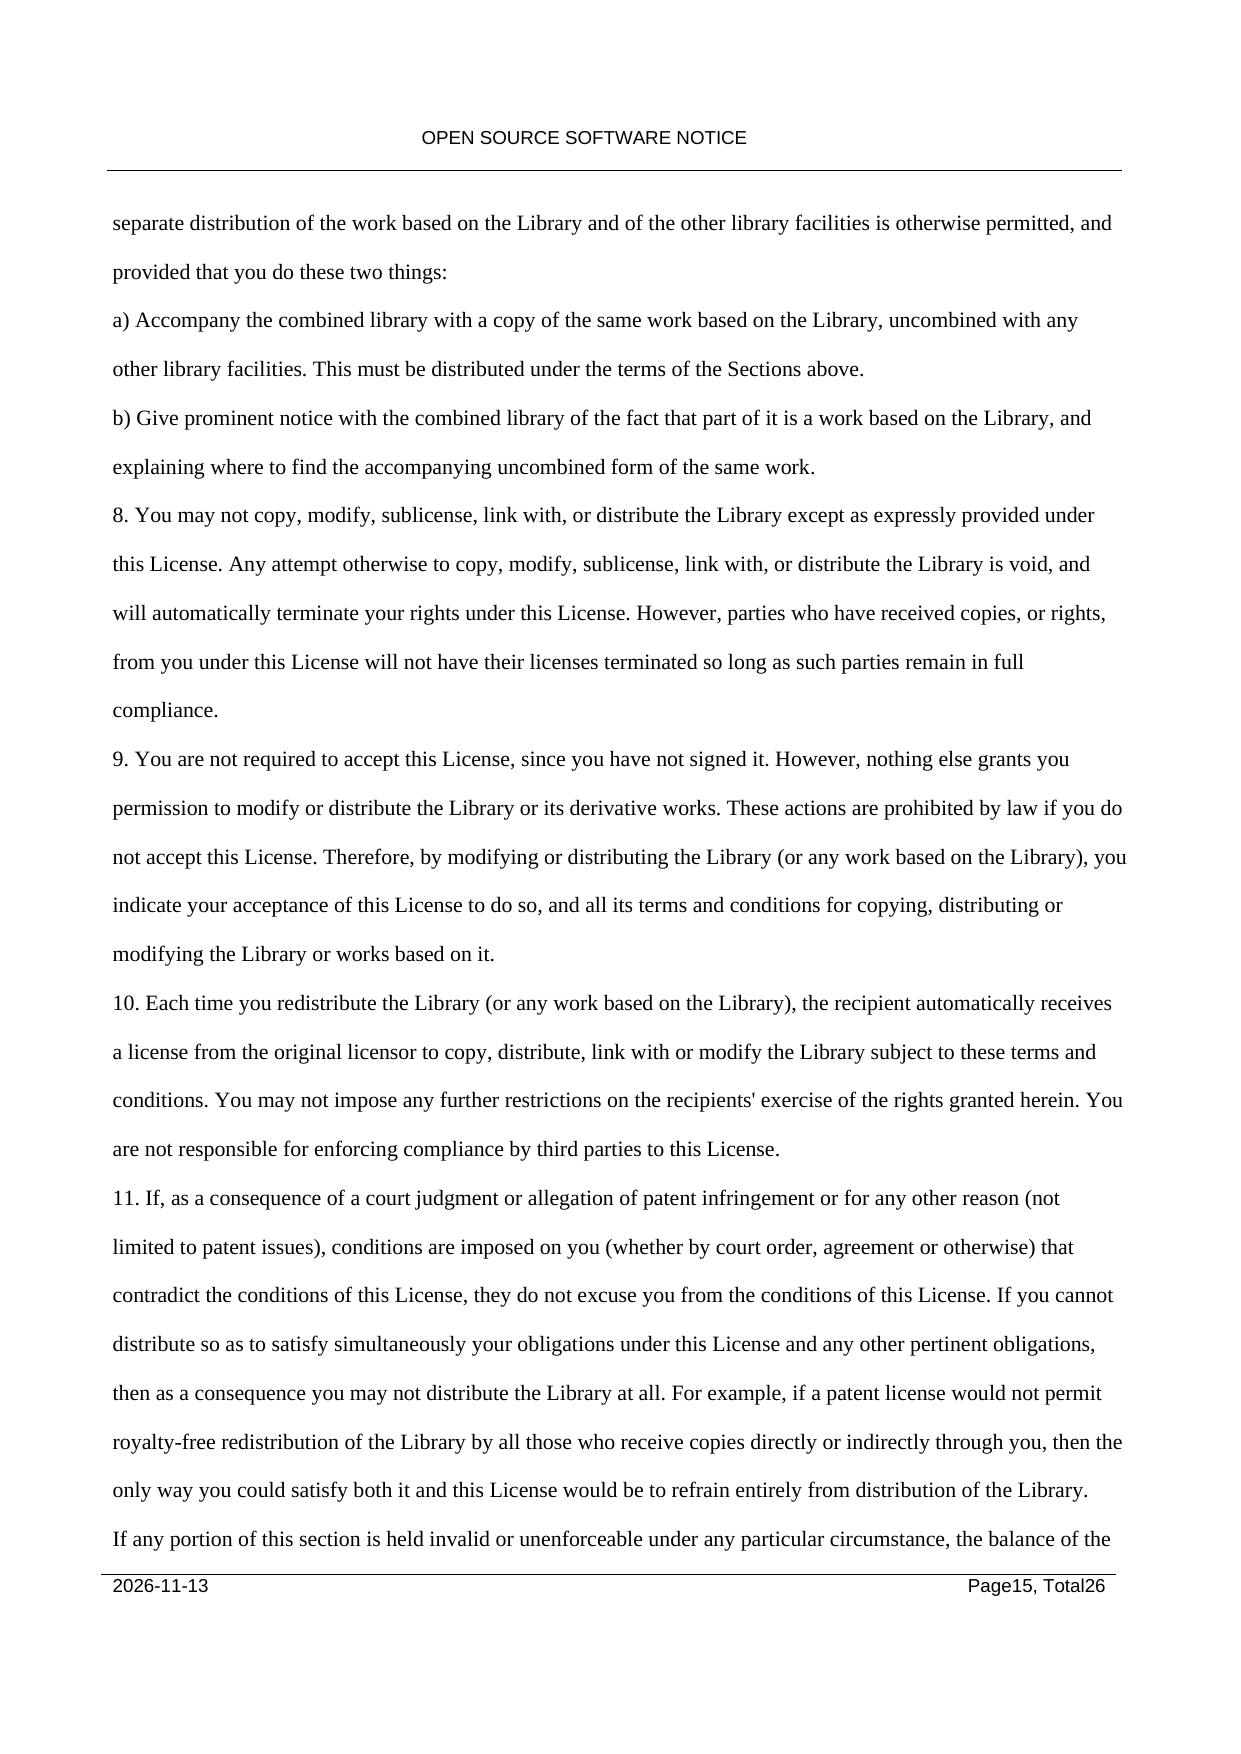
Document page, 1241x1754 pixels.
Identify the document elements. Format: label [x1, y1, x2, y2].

text [112, 206, 1128, 1555]
